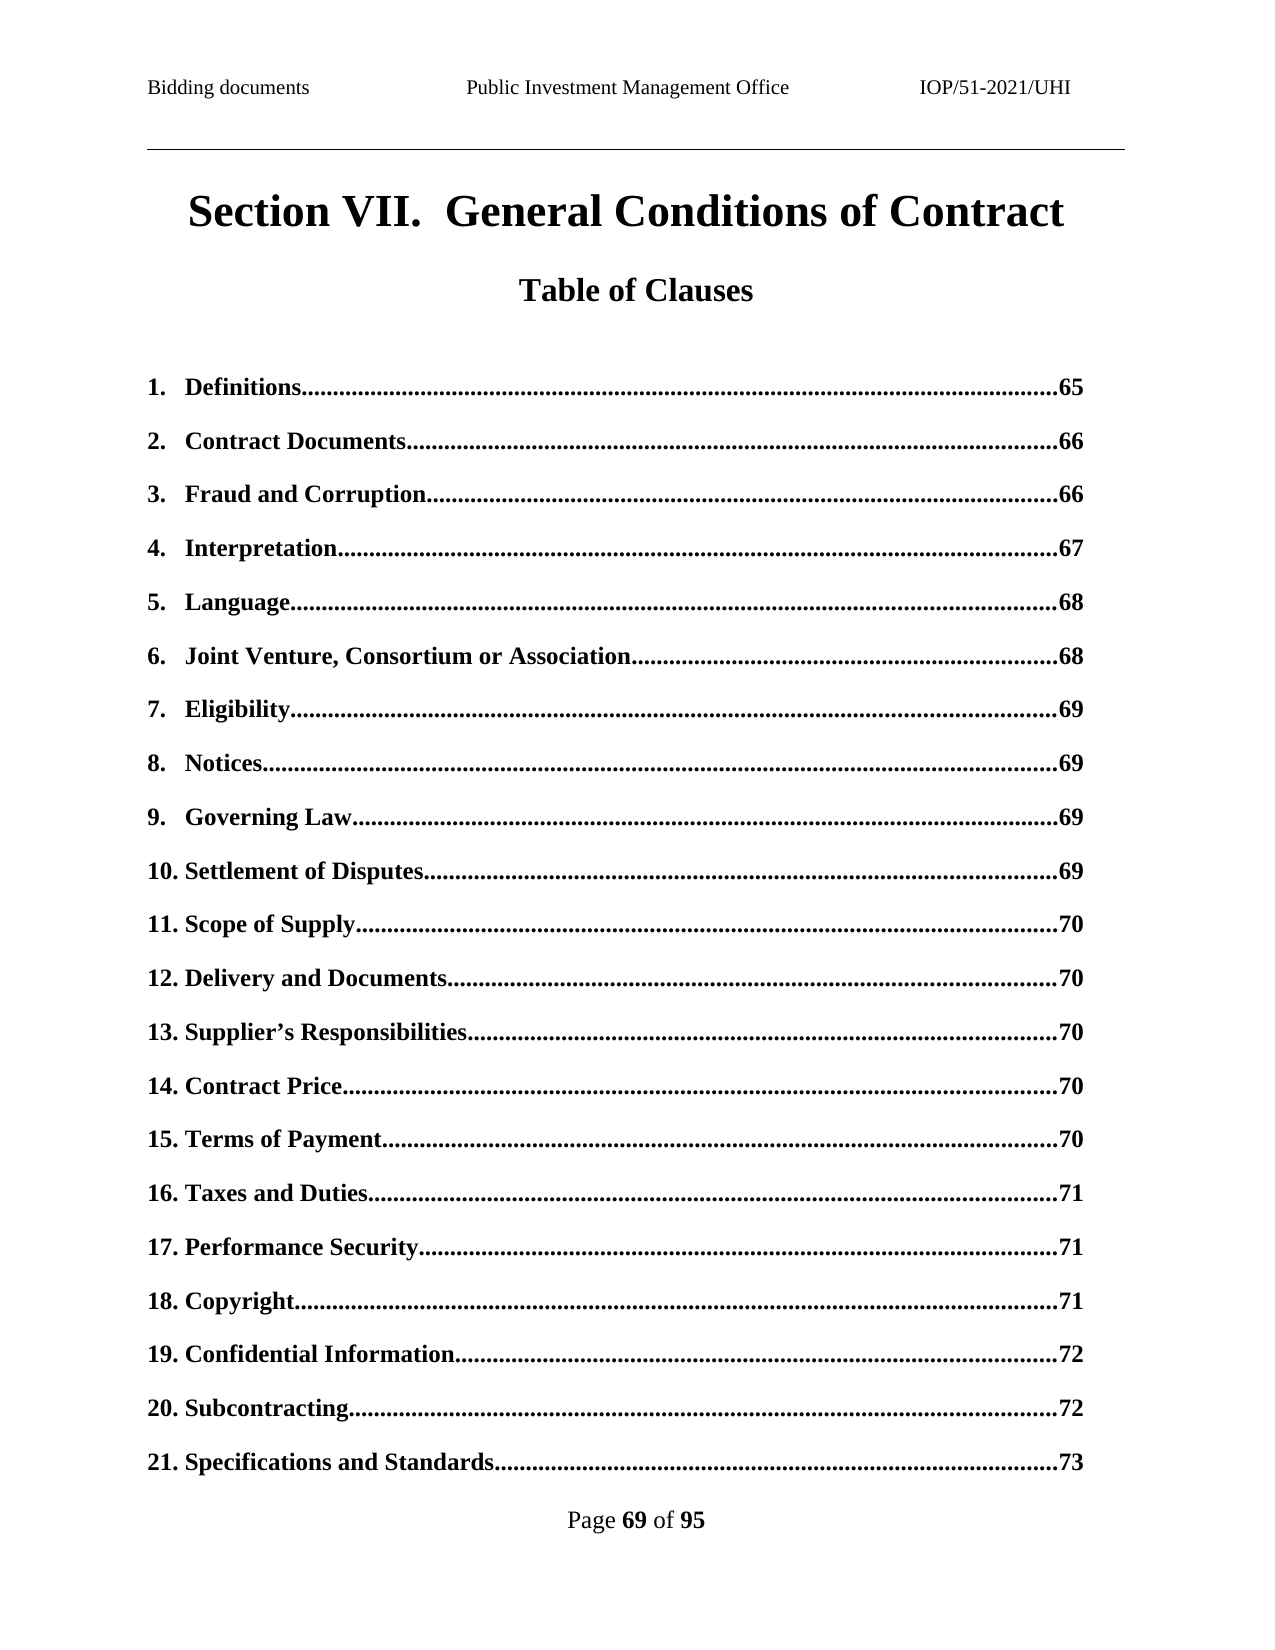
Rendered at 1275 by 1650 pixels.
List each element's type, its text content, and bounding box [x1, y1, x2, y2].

text 2. Contract Documents 66 [147, 426, 1125, 454]
text 9. Governing Law 69 [147, 802, 1125, 831]
text 20. Subcontracting 72 [147, 1393, 1125, 1422]
text 6. Joint Venture, Consortium or Association 68 [147, 641, 1125, 669]
text 13. Supplier’s Responsibilities 70 [147, 1017, 1125, 1046]
text 21. Specifications and Standards 73 [147, 1447, 1125, 1476]
text 11. Scope of Supply 70 [147, 909, 1125, 938]
text 12. Delivery and Documents 70 [147, 963, 1125, 992]
text 16. Taxes and Duties 71 [147, 1178, 1125, 1207]
text 15. Terms of Payment 70 [147, 1124, 1125, 1153]
text 14. Contract Price 70 [147, 1071, 1125, 1099]
text 18. Copyright 71 [147, 1286, 1125, 1314]
table_header Section VII. General Conditions of Contract [147, 179, 1105, 242]
text 5. Language 68 [147, 587, 1125, 616]
text 1. Definitions 65 [147, 372, 1125, 401]
text 10. Settlement of Disputes 69 [147, 856, 1125, 884]
text 19. Confidential Information 72 [147, 1339, 1125, 1368]
text 7. Eligibility 69 [147, 694, 1125, 723]
text Table of Clauses [147, 270, 1125, 309]
text 4. Interpretation 67 [147, 533, 1125, 562]
text 3. Fraud and Corruption 66 [147, 479, 1125, 508]
text 17. Performance Security 71 [147, 1232, 1125, 1261]
text 8. Notices 69 [147, 748, 1125, 777]
